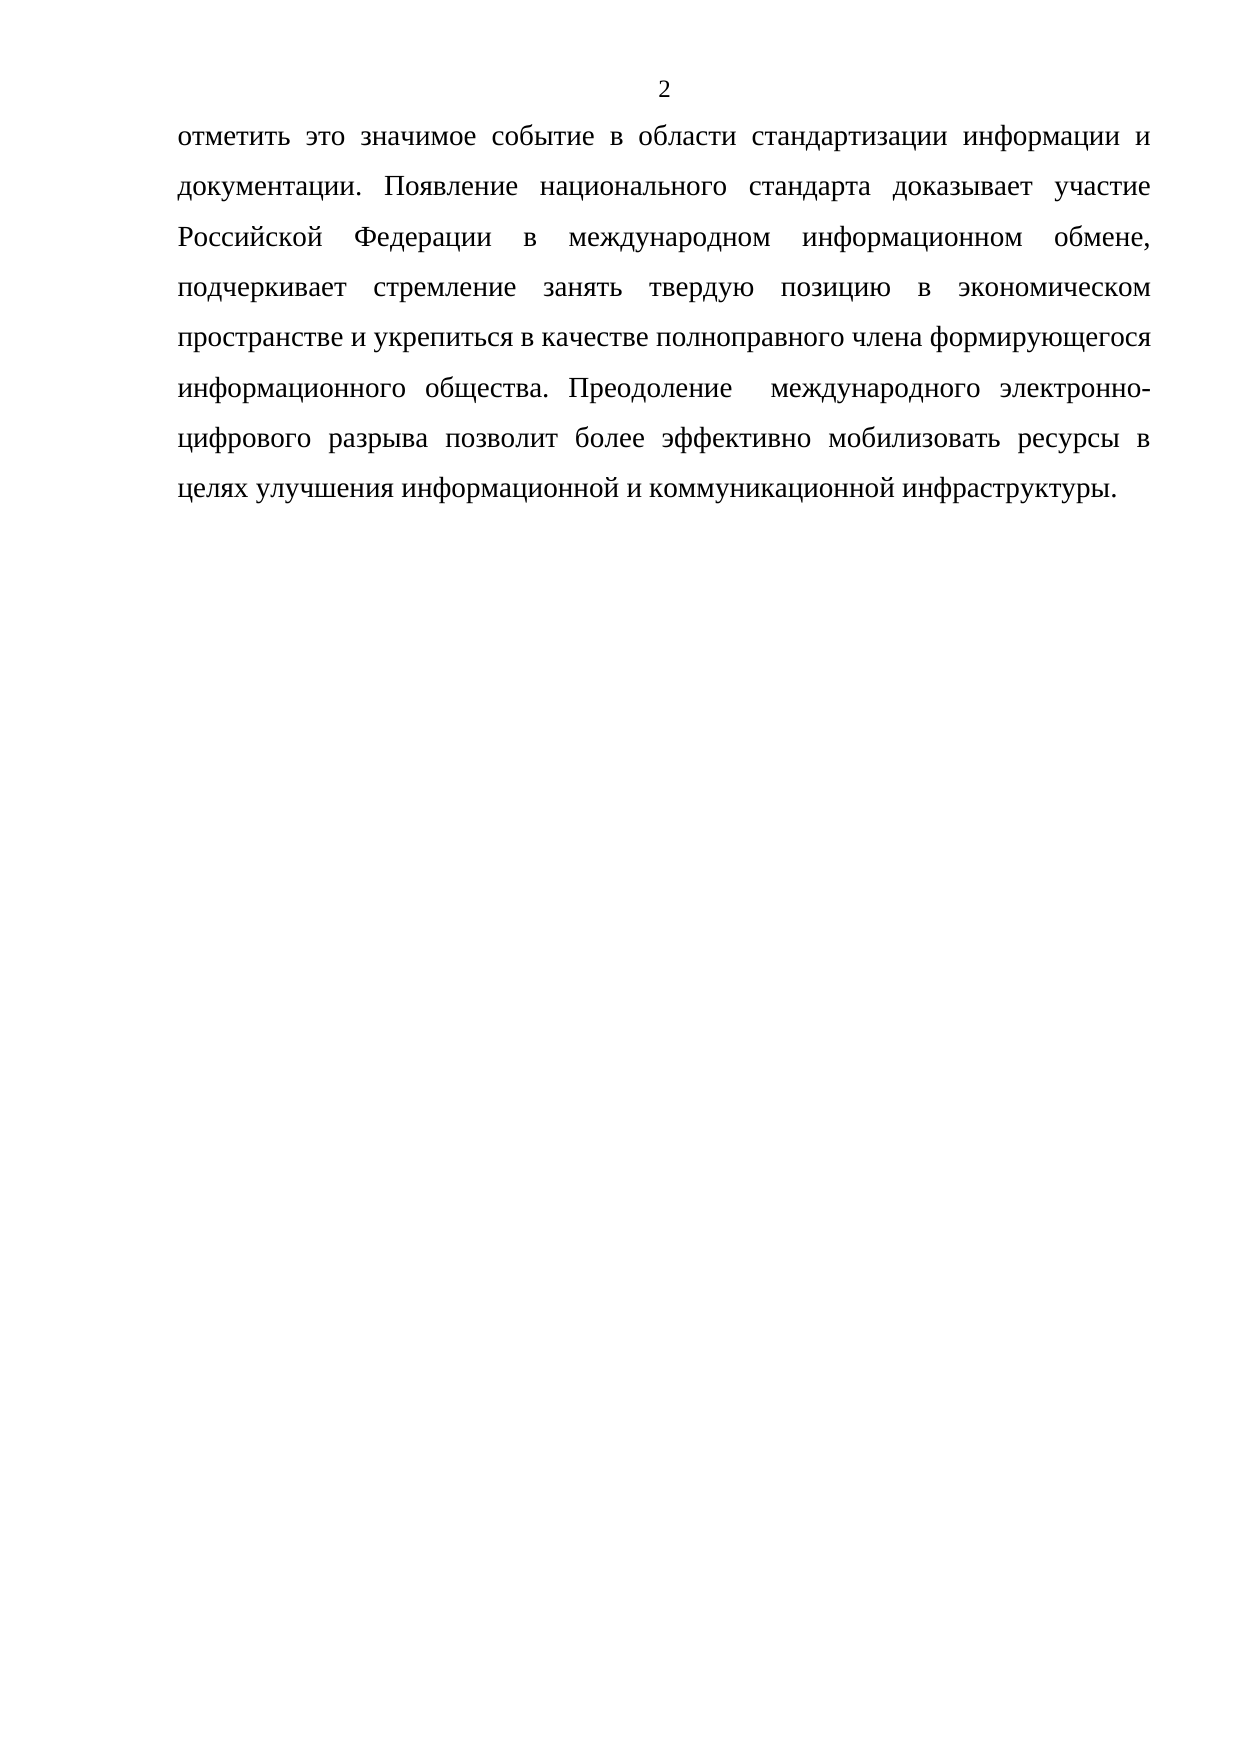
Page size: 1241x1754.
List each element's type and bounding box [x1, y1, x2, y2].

text [177, 118, 1152, 504]
